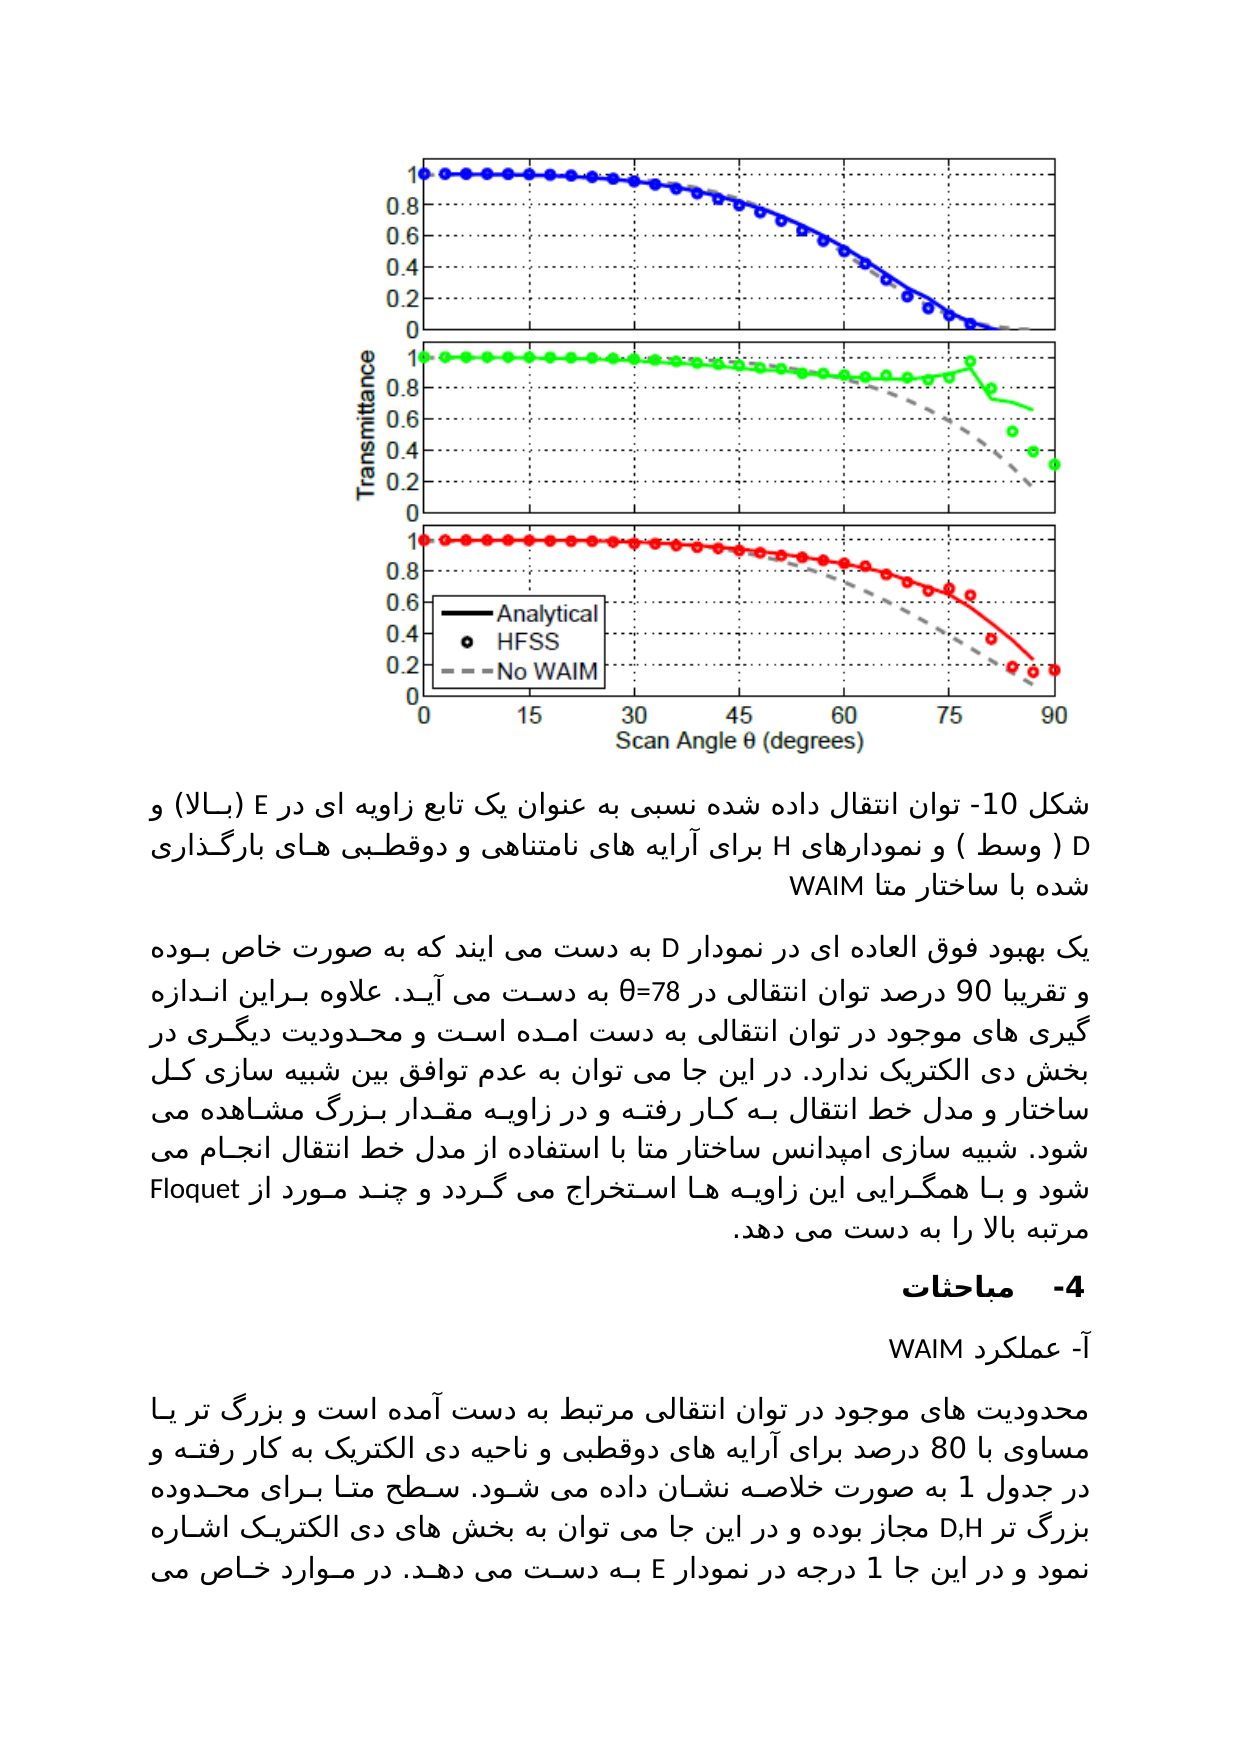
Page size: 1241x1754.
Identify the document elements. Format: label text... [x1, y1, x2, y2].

text شکل 10- توان انتقال داده شده نسبی به عنوان یک تابع زاویه ای در E (بالا) و D ( وسط ) و نمودارهای H برای آرایه های نامتناهی و دوقطبی های بارگذاری شده با ساختار متا WAIM [150, 786, 1090, 903]
text یک بهبود فوق العاده ای در نمودار D به دست می ایند که به صورت خاص بوده و تقریبا 90 درصد توان انتقالی در θ=78 به دست می آید. علاوه براین اندازه گیری های موجود در توان انتقالی به دست امده است و محدودیت دیگری در بخش دی الکتریک ندارد. در این جا می توان به عدم توافق بین شبیه سازی کل ساختار و مدل خط انتقال به کار رفته و در زاویه مقدار بزرگ مشاهده می شود. شبیه سازی امپدانس ساختار متا با استفاده از مدل خط انتقال انجام می شود و با همگرایی این زاویه ها استخراج می گردد و چند مورد از Floquet مرتبه بالا را به دست می دهد. [150, 929, 1090, 1245]
list مباحثات [150, 1271, 1053, 1305]
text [150, 1392, 1090, 1585]
text آ- عملکرد WAIM [150, 1331, 1090, 1366]
